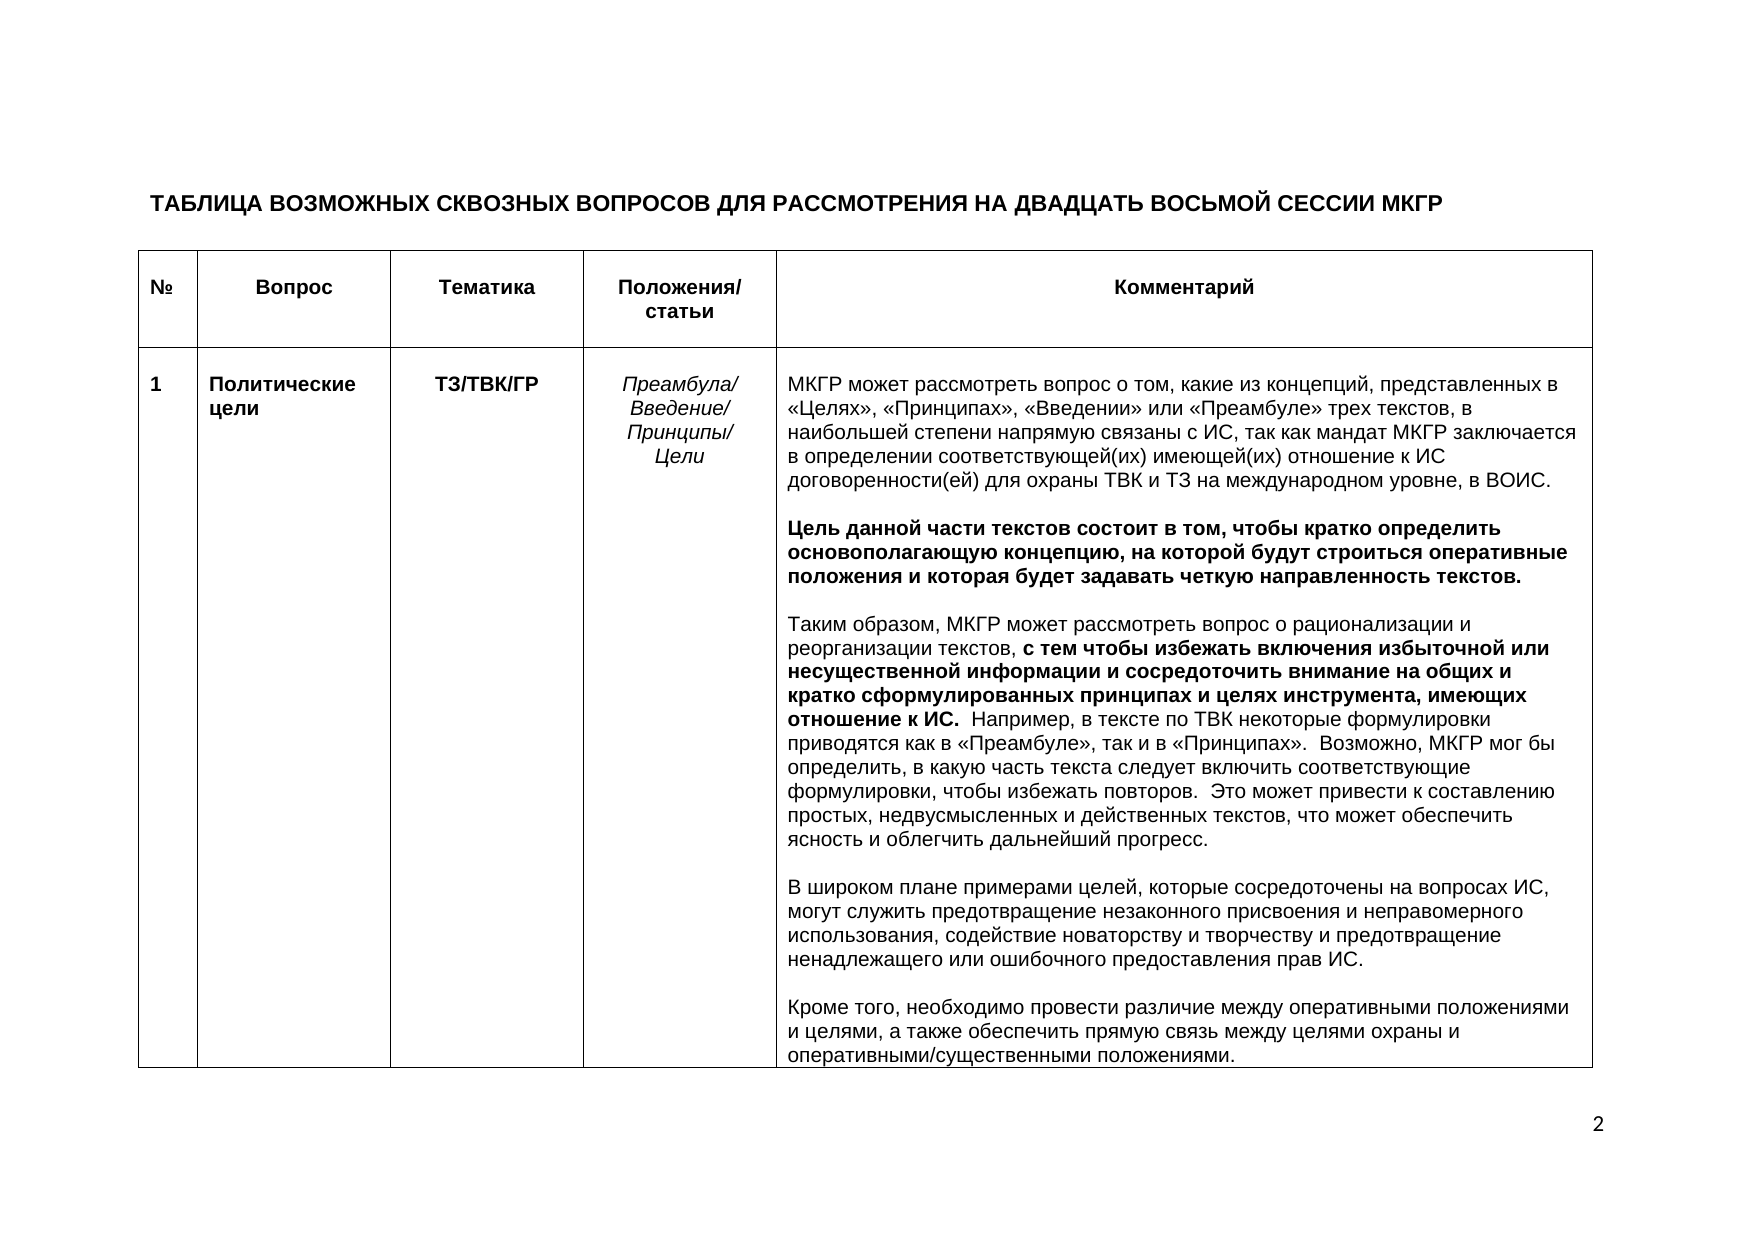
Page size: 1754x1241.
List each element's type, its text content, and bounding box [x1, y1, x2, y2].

table_cell Политические цели [198, 348, 390, 1067]
text ТАБЛИЦА ВОЗМОЖНЫХ СКВОЗНЫХ ВОПРОСОВ ДЛЯ РАССМОТРЕНИЯ НА ДВАДЦАТЬ ВОСЬМОЙ СЕССИИ МКГР [150, 189, 1604, 216]
table_header Вопрос [198, 251, 390, 347]
table_header Комментарий [777, 251, 1592, 347]
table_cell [777, 348, 1592, 1067]
table_cell 1 [139, 348, 197, 1067]
table_header № [139, 251, 197, 347]
table_header Положения/ статьи [584, 251, 776, 347]
table_header Тематика [391, 251, 583, 347]
table_cell Преамбула/ Введение/ Принципы/ Цели [584, 348, 776, 1067]
table_cell ТЗ/ТВК/ГР [391, 348, 583, 1067]
